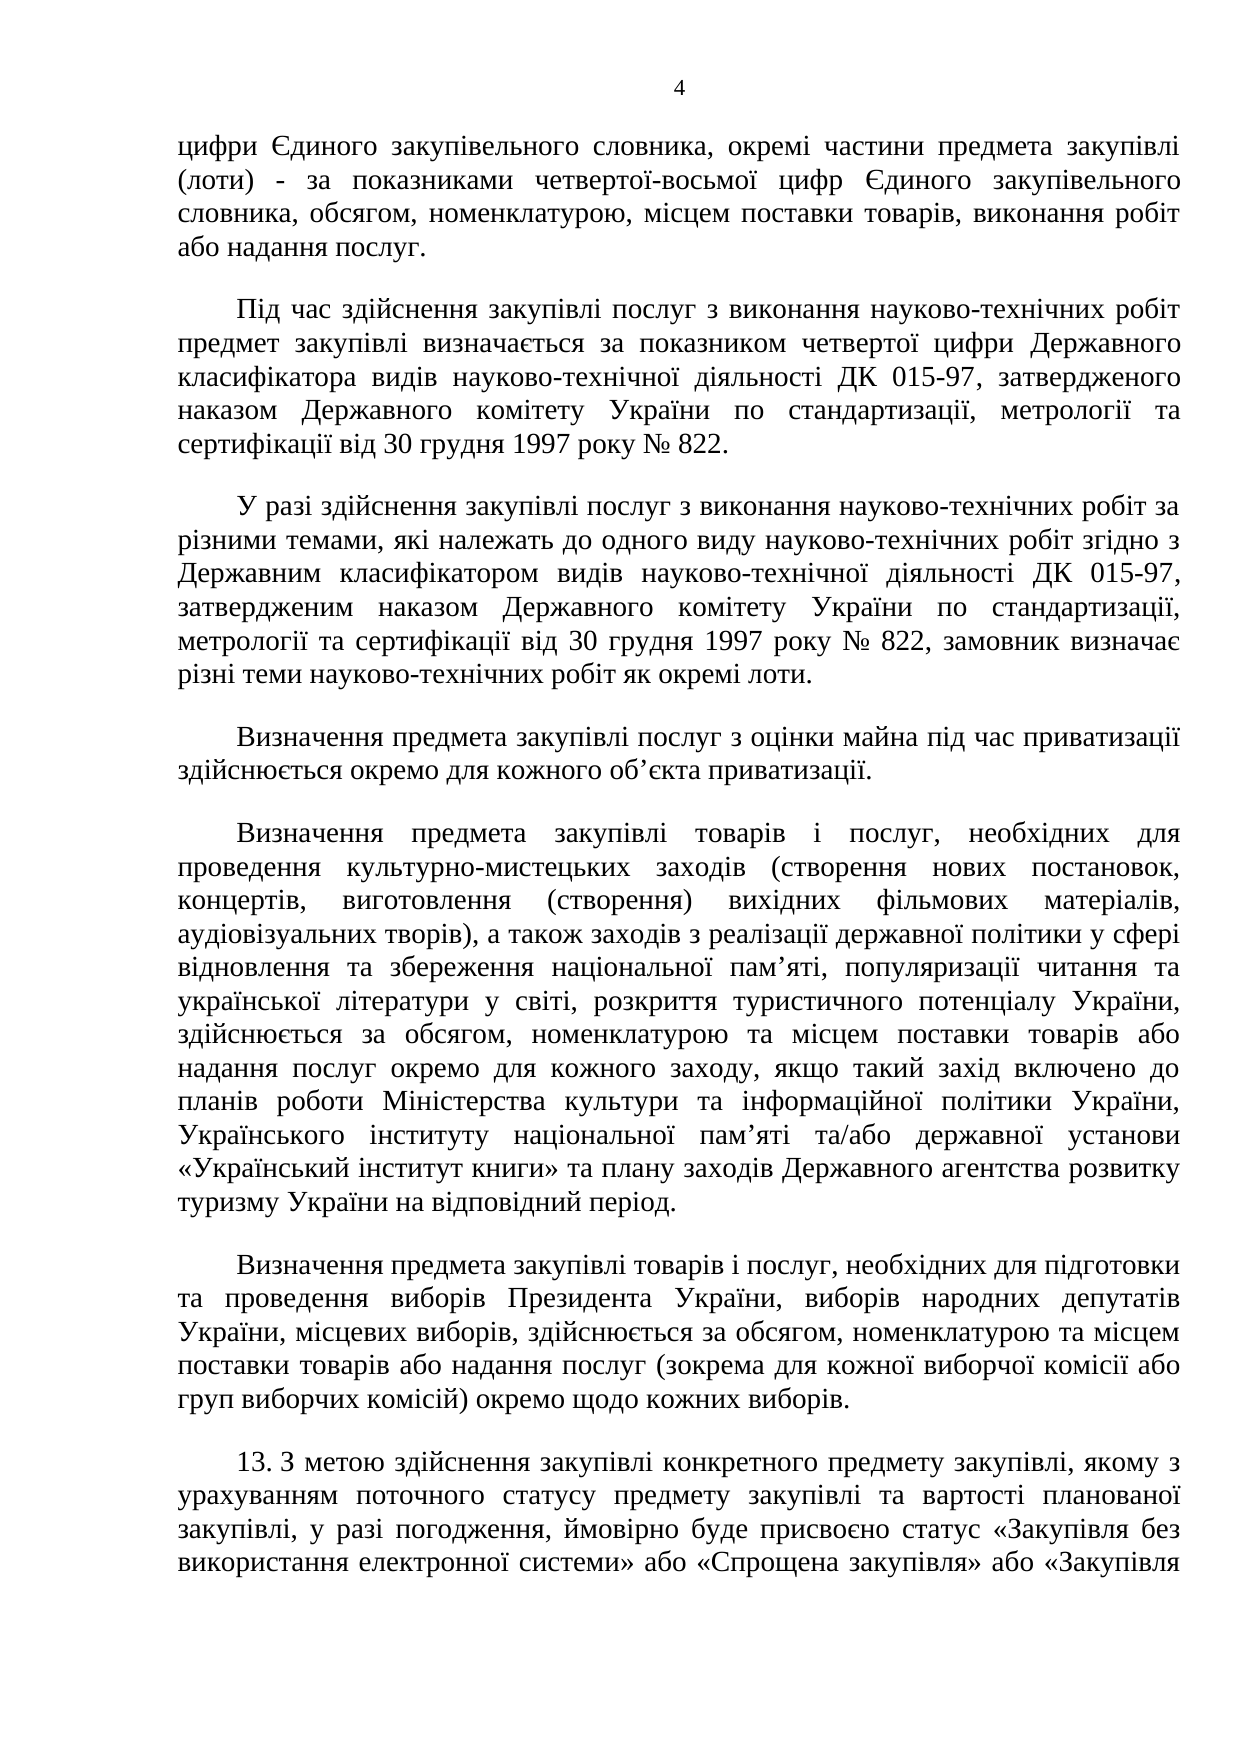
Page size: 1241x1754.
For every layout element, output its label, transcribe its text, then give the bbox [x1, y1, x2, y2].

text Визначення предмета закупівлі послуг з оцінки майна під час приватизації здійснюється окремо для кожного об’єкта приватизації. [177, 719, 1181, 786]
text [177, 1444, 1181, 1578]
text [177, 128, 1181, 262]
text У разі здійснення закупівлі послуг з виконання науково-технічних робіт за різними темами, які належать до одного виду науково-технічних робіт згідно з Державним класифікатором видів науково-технічної діяльності ДК 015-97, затвердженим наказом Державного комітету України по стандартизації, метрології та сертифікації від 30 грудня 1997 року № 822, замовник визначає різні теми науково-технічних робіт як окремі лоти. [177, 488, 1181, 690]
text Визначення предмета закупівлі товарів і послуг, необхідних для проведення культурно-мистецьких заходів (створення нових постановок, концертів, виготовлення (створення) вихідних фільмових матеріалів, аудіовізуальних творів), а також заходів з реалізації державної політики у сфері відновлення та збереження національної пам’яті, популяризації читання та української літератури у світі, розкриття туристичного потенціалу України, здійснюється за обсягом, номенклатурою та місцем поставки товарів або надання послуг окремо для кожного заходу, якщо такий захід включено до планів роботи Міністерства культури та інформаційної політики України, Українського інституту національної пам’яті та/або державної установи «Український інститут книги» та плану заходів Державного агентства розвитку туризму України на відповідний період. [177, 815, 1181, 1218]
text Визначення предмета закупівлі товарів і послуг, необхідних для підготовки та проведення виборів Президента України, виборів народних депутатів України, місцевих виборів, здійснюється за обсягом, номенклатурою та місцем поставки товарів або надання послуг (зокрема для кожної виборчої комісії або груп виборчих комісій) окремо щодо кожних виборів. [177, 1247, 1181, 1414]
text Під час здійснення закупівлі послуг з виконання науково-технічних робіт предмет закупівлі визначається за показником четвертої цифри Державного класифікатора видів науково-технічної діяльності ДК 015-97, затвердженого наказом Державного комітету України по стандартизації, метрології та сертифікації від 30 грудня 1997 року № 822. [177, 292, 1181, 459]
